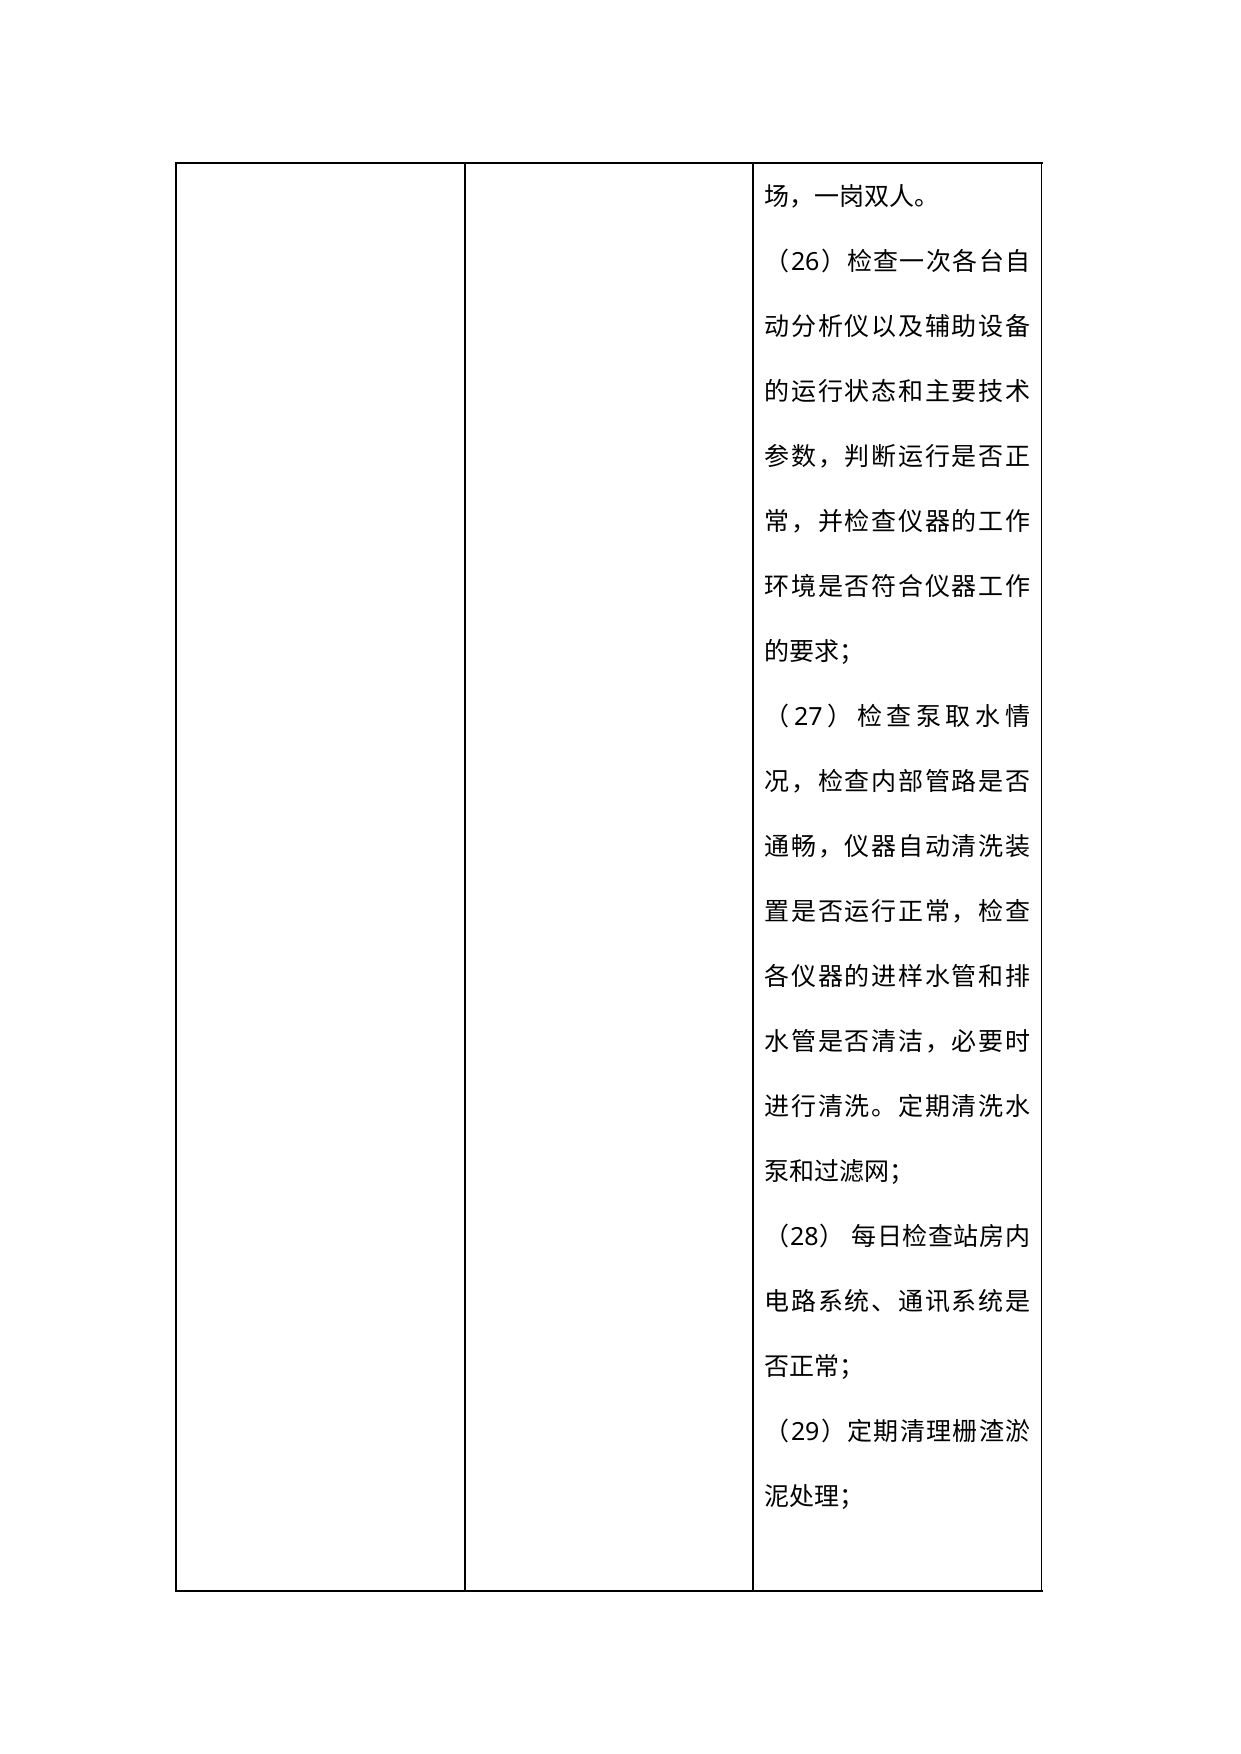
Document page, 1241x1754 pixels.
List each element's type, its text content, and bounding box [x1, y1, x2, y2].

table_cell [466, 164, 752, 1590]
table_cell 1 [177, 164, 464, 1590]
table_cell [754, 164, 1041, 1590]
